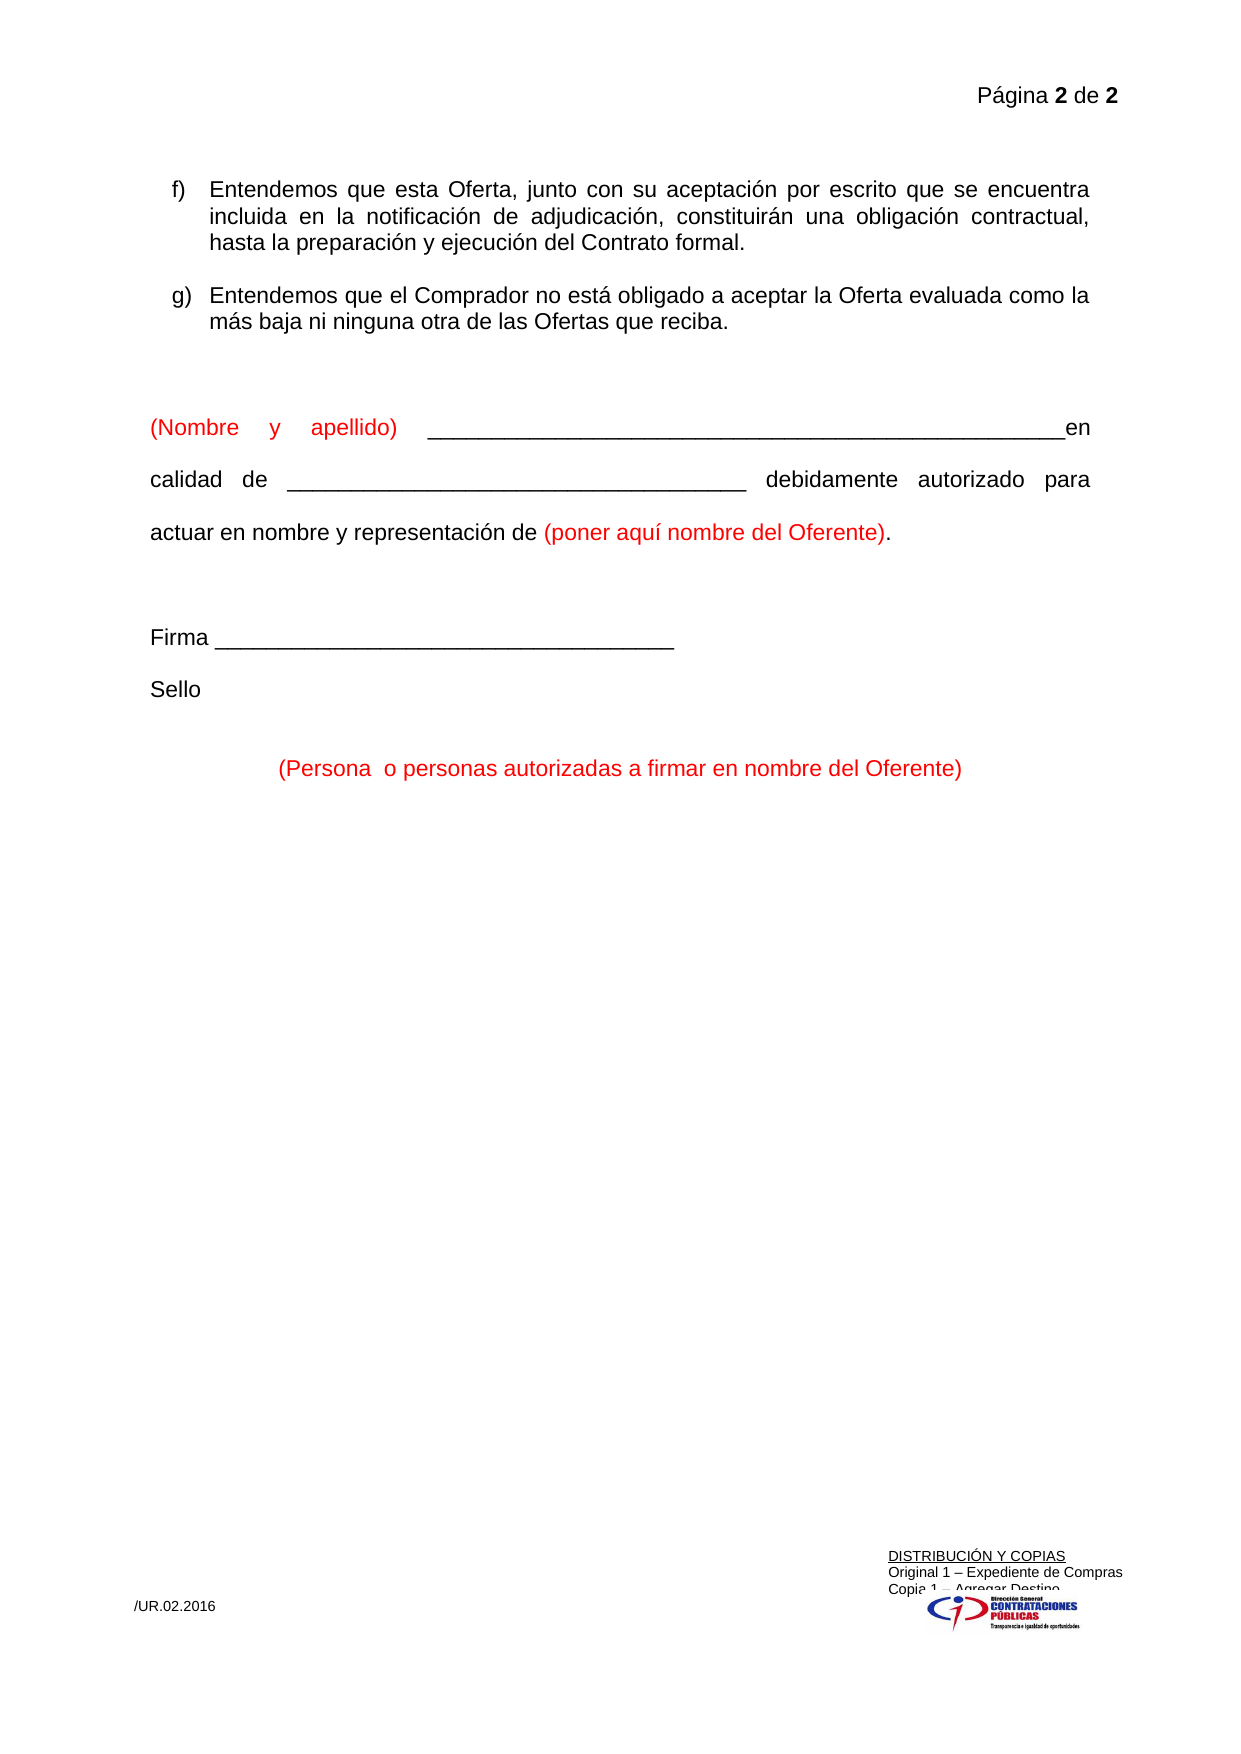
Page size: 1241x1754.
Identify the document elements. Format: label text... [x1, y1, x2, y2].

text (Nombre y apellido) __________________________________________________en calidad de ____________________________________ debidamente autorizado para actuar en nombre y representación de (poner aquí nombre del Oferente). [150, 413, 1090, 545]
text (Persona o personas autorizadas a firmar en nombre del Oferente) [150, 755, 1090, 781]
list Entendemos que el Comprador no está obligado a aceptar evaluada como la más baja ni ninguna otra de las Ofertas que reciba. [172, 282, 1090, 334]
picture [921, 1590, 1091, 1637]
text Firma ____________________________________ [150, 624, 1090, 651]
list Entendemos que esta Oferta, junto con su aceptación por escrito que se encuentra incluida en la notificación de adjudicación, constituirán una obligación contractual, hasta la preparación y ejecución del Contrato formal. [172, 176, 1090, 255]
text Sello [150, 676, 1090, 702]
